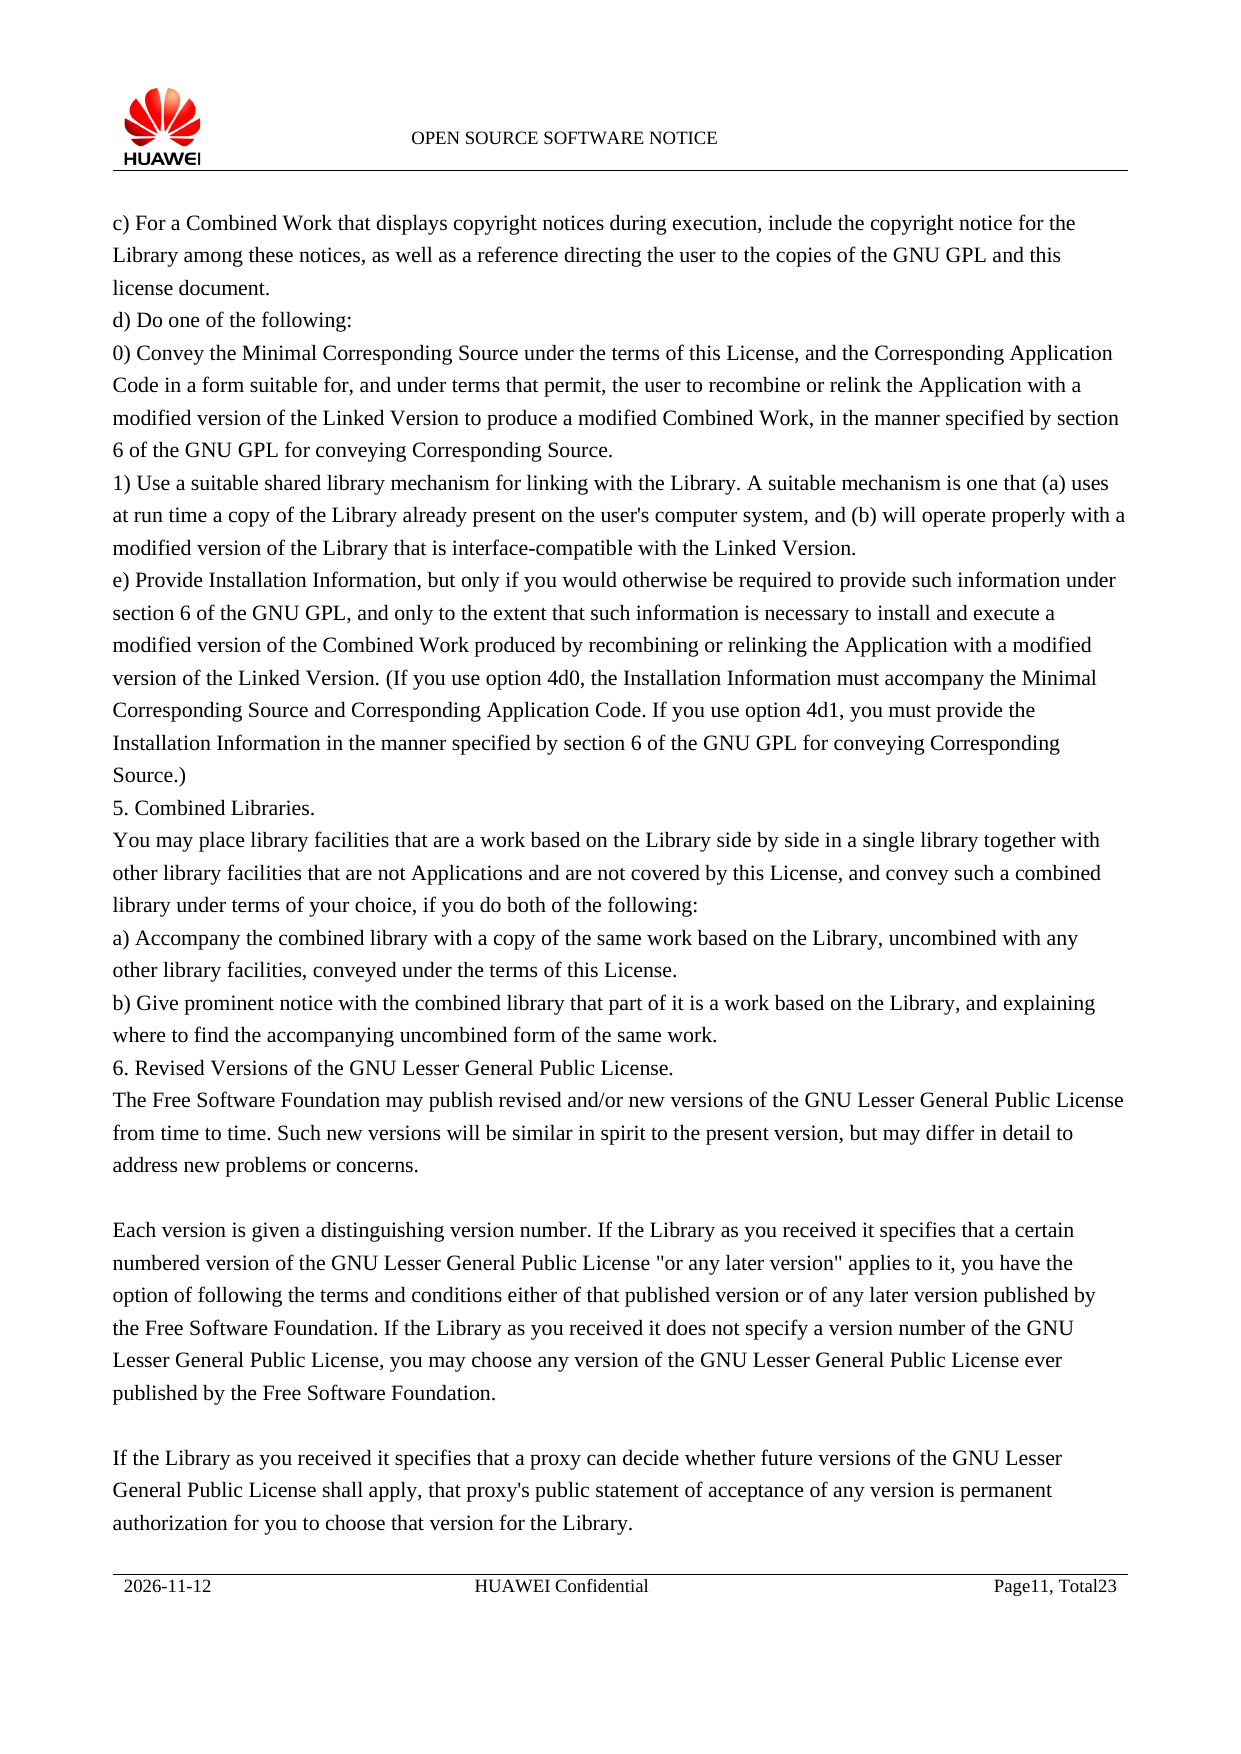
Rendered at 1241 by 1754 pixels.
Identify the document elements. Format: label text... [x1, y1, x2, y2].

picture [124, 88, 201, 165]
